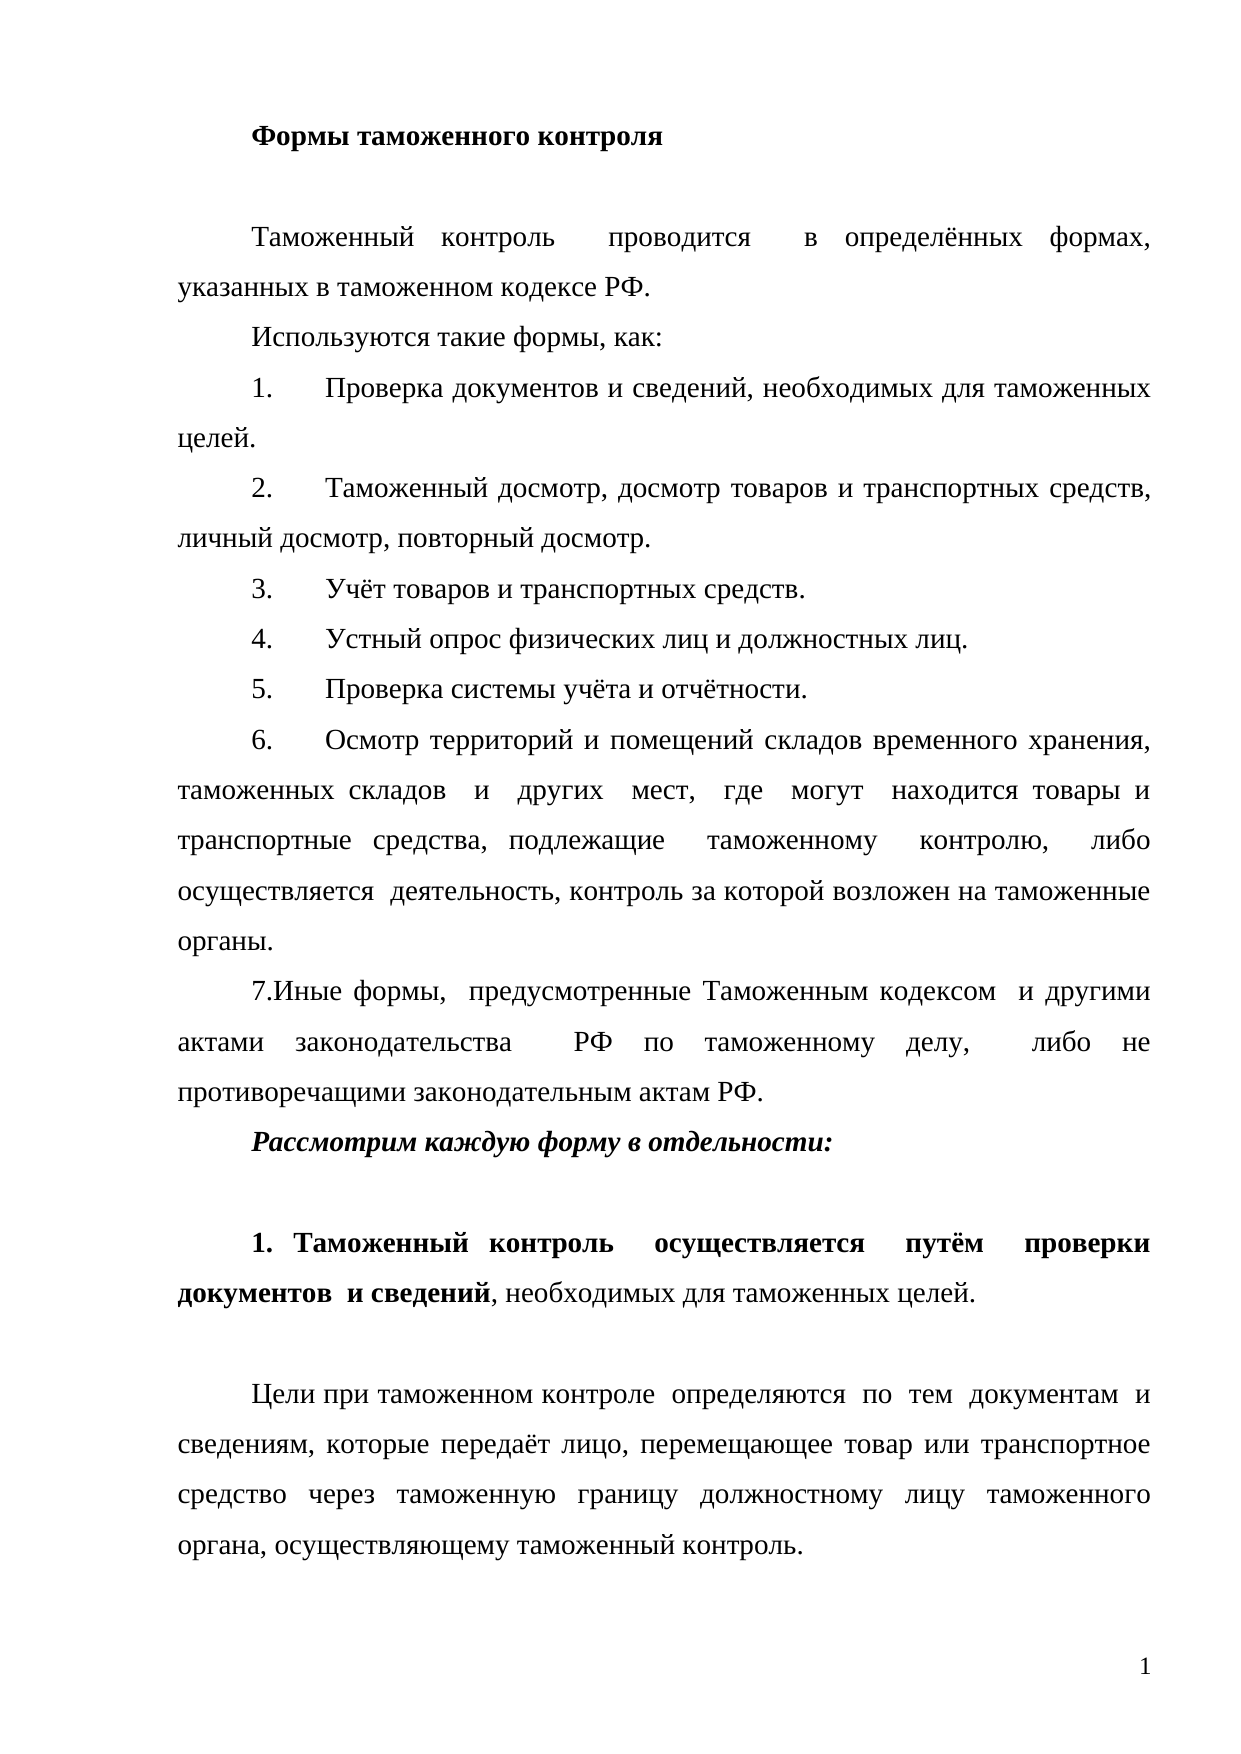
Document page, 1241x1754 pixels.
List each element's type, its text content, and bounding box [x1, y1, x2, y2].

list Учёт товаров и транспортных средств. [177, 571, 1152, 604]
text Рассмотрим каждую форму в отдельности: [177, 1124, 1152, 1158]
text Формы таможенного контроля [177, 118, 1152, 152]
text 7.Иные формы, предусмотренные Таможенным кодексом и другими актами законодательства РФ по таможенному делу, либо не противоречащими законодательным актам РФ. [177, 973, 1152, 1108]
list Устный опрос физических лиц и должностных лиц. [177, 621, 1152, 655]
list Осмотр территорий и помещений складов временного хранения, таможенных складов и других мест, где могут находится товары и транспортные средства, подлежащие таможенному контролю, либо осуществляется деятельность, контроль за которой возложен на таможенные органы. [177, 722, 1152, 957]
list Проверка документов и сведений, необходимых для таможенных целей. [177, 370, 1152, 453]
list Проверка системы учёта и отчётности. [177, 672, 1152, 705]
text Таможенный контроль проводится в определённых формах, указанных в таможенном кодексе РФ. [177, 219, 1152, 303]
list Таможенный досмотр, досмотр товаров и транспортных средств, личный досмотр, повторный досмотр. [177, 470, 1152, 554]
text Используются такие формы, как: [177, 319, 1152, 353]
text Цели при таможенном контроле определяются по тем документам и сведениям, которые передаёт лицо, перемещающее товар или транспортное средство через таможенную границу должностному лицу таможенного органа, осуществляющему таможенный контроль. [177, 1376, 1152, 1560]
text 1. Таможенный контроль осуществляется путём проверки документов и сведений, необходимых для таможенных целей. [177, 1225, 1152, 1309]
